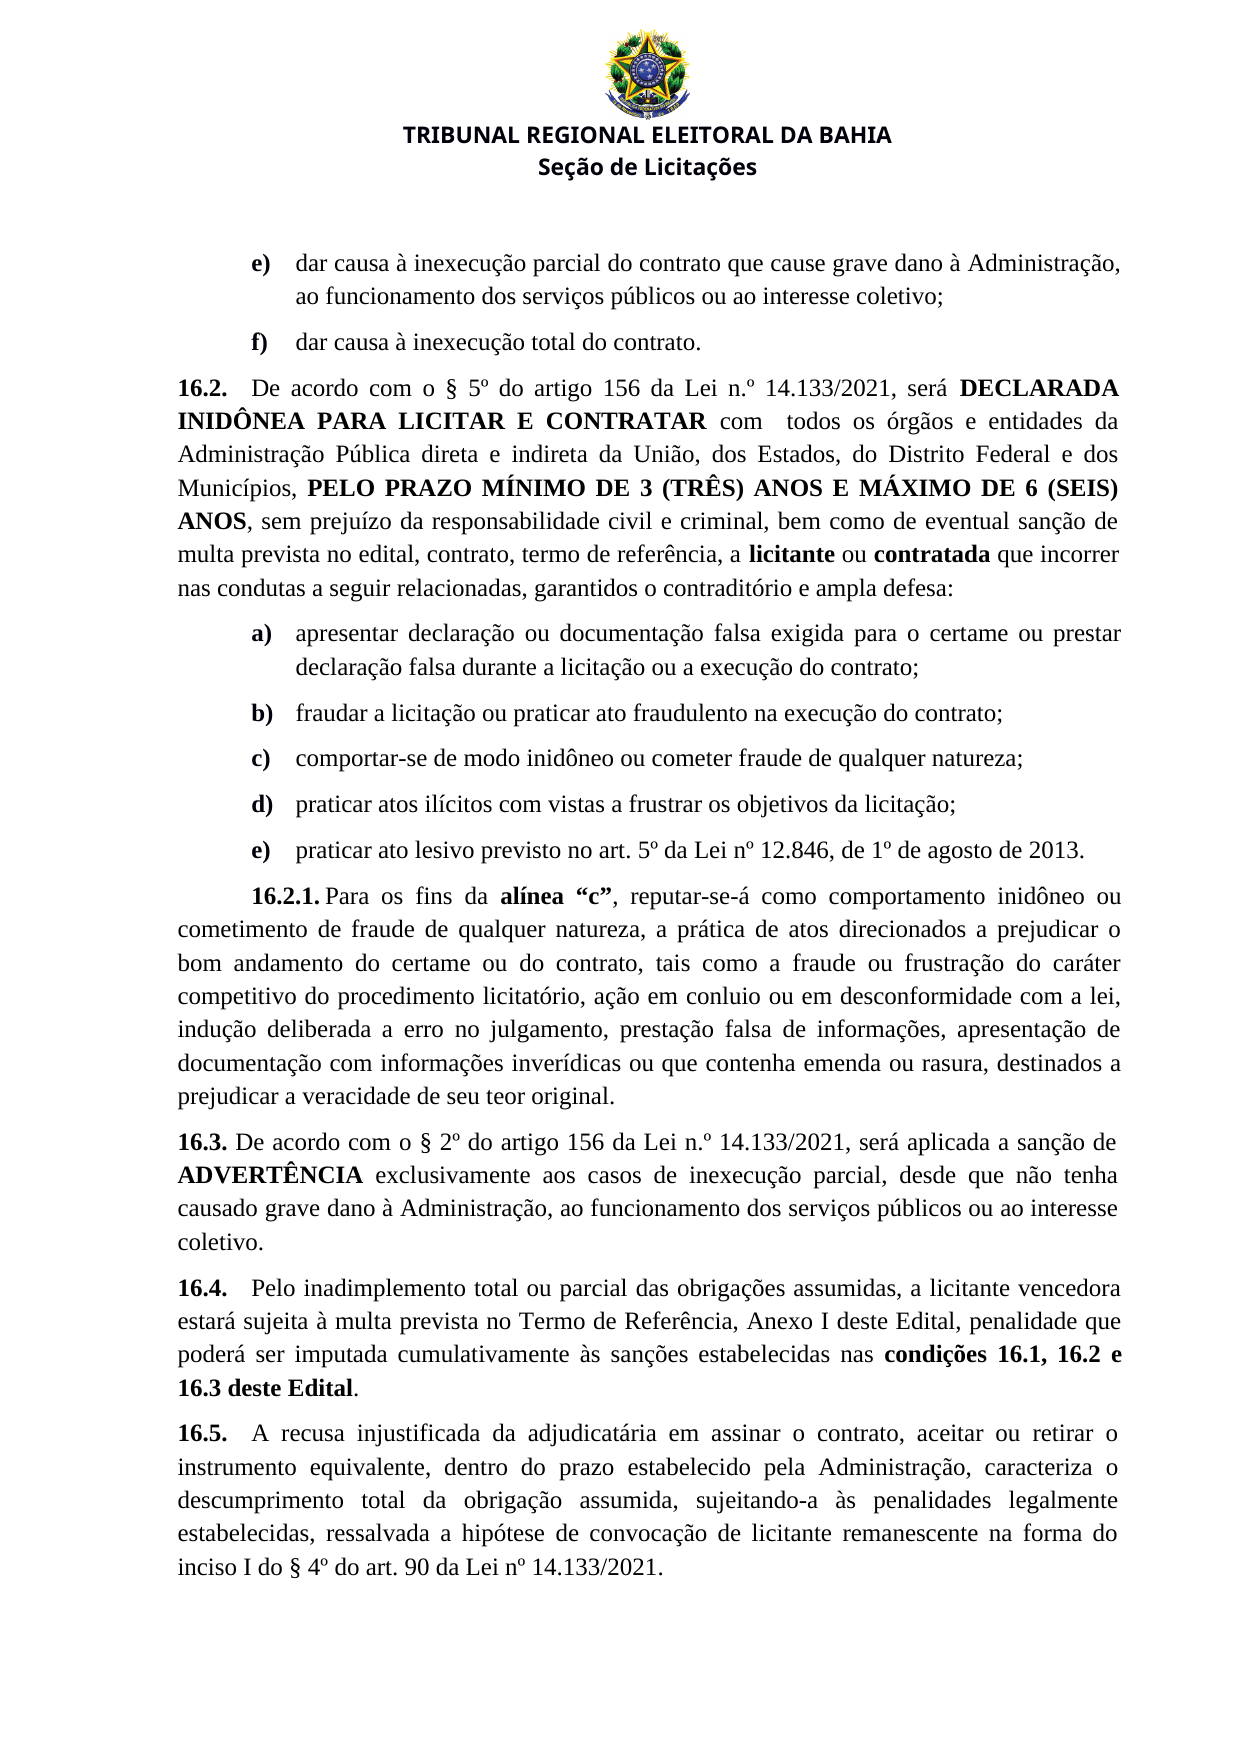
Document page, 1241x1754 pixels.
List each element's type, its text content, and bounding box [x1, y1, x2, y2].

list dar causa à inexecução total do contrato. [251, 323, 1122, 357]
list fraudar a licitação ou praticar ato fraudulento na execução do contrato; [251, 694, 1122, 728]
list praticar ato lesivo previsto no art. 5º da Lei nº 12.846, de 1º de agosto de 2013. [251, 832, 1122, 865]
list apresentar declaração ou documentação falsa exigida para o certame ou prestar declaração falsa durante a licitação ou a execução do contrato; [251, 615, 1122, 682]
text 16.4. Pelo inadimplemento total ou parcial das obrigações assumidas, a licitante vencedora estará sujeita à multa prevista no Termo de Referência, Anexo I deste Edital, penalidade que poderá ser imputada cumulativamente às sanções estabelecidas nas condições 16.1, 16.2 e 16.3 deste Edital. [177, 1269, 1122, 1403]
list praticar atos ilícitos com vistas a frustrar os objetivos da licitação; [251, 786, 1122, 819]
text 16.2.1. Para os fins da alínea “c”, reputar-se-á como comportamento inidôneo ou cometimento de fraude de qualquer natureza, a prática de atos direcionados a prejudicar o bom andamento do certame ou do contrato, tais como a fraude ou frustração do caráter competitivo do procedimento licitatório, ação em conluio ou em desconformidade com a lei, indução deliberada a erro no julgamento, prestação falsa de informações, apresentação de documentação com informações inverídicas ou que contenha emenda ou rasura, destinados a prejudicar a veracidade de seu teor original. [177, 878, 1122, 1111]
list comportar-se de modo inidôneo ou cometer fraude de qualquer natureza; [251, 740, 1122, 773]
text 16.3. De acordo com o § 2º do artigo 156 da Lei n.º 14.133/2021, será aplicada a sanção de ADVERTÊNCIA exclusivamente aos casos de inexecução parcial, desde que não tenha causado grave dano à Administração, ao funcionamento dos serviços públicos ou ao interesse coletivo. [177, 1123, 1119, 1257]
text 16.2. De acordo com o § 5º do artigo 156 da Lei n.º 14.133/2021, será DECLARADA INIDÔNEA PARA LICITAR E CONTRATAR com todos os órgãos e entidades da Administração Pública direta e indireta da União, dos Estados, do Distrito Federal e dos Municípios, PELO PRAZO MÍNIMO DE 3 (TRÊS) ANOS E MÁXIMO DE 6 (SEIS) ANOS, sem prejuízo da responsabilidade civil e criminal, bem como de eventual sanção de multa prevista no edital, contrato, termo de referência, a licitante ou contratada que incorrer nas condutas a seguir relacionadas, garantidos o contraditório e ampla defesa: [177, 369, 1119, 603]
text 16.5. A recusa injustificada da adjudicatária em assinar o contrato, aceitar ou retirar o instrumento equivalente, dentro do prazo estabelecido pela Administração, caracteriza o descumprimento total da obrigação assumida, sujeitando-a às penalidades legalmente estabelecidas, ressalvada a hipótese de convocação de licitante remanescente na forma do inciso I do § 4º do art. 90 da Lei nº 14.133/2021. [177, 1514, 1119, 1582]
list dar causa à inexecução parcial do contrato que cause grave dano à Administração, ao funcionamento dos serviços públicos ou ao interesse coletivo; [251, 244, 1122, 311]
text 16.5. A recusa injustificada da adjudicatária em assinar o contrato, aceitar ou retirar o instrumento equivalente, dentro do prazo estabelecido pela Administração, caracteriza o descumprimento total da obrigação assumida, sujeitando-a às penalidades legalmente estabelecidas, ressalvada a hipótese de convocação de licitante remanescente na forma do inciso I do § 4º do art. 90 da Lei nº 14.133/2021. [177, 1415, 1119, 1452]
